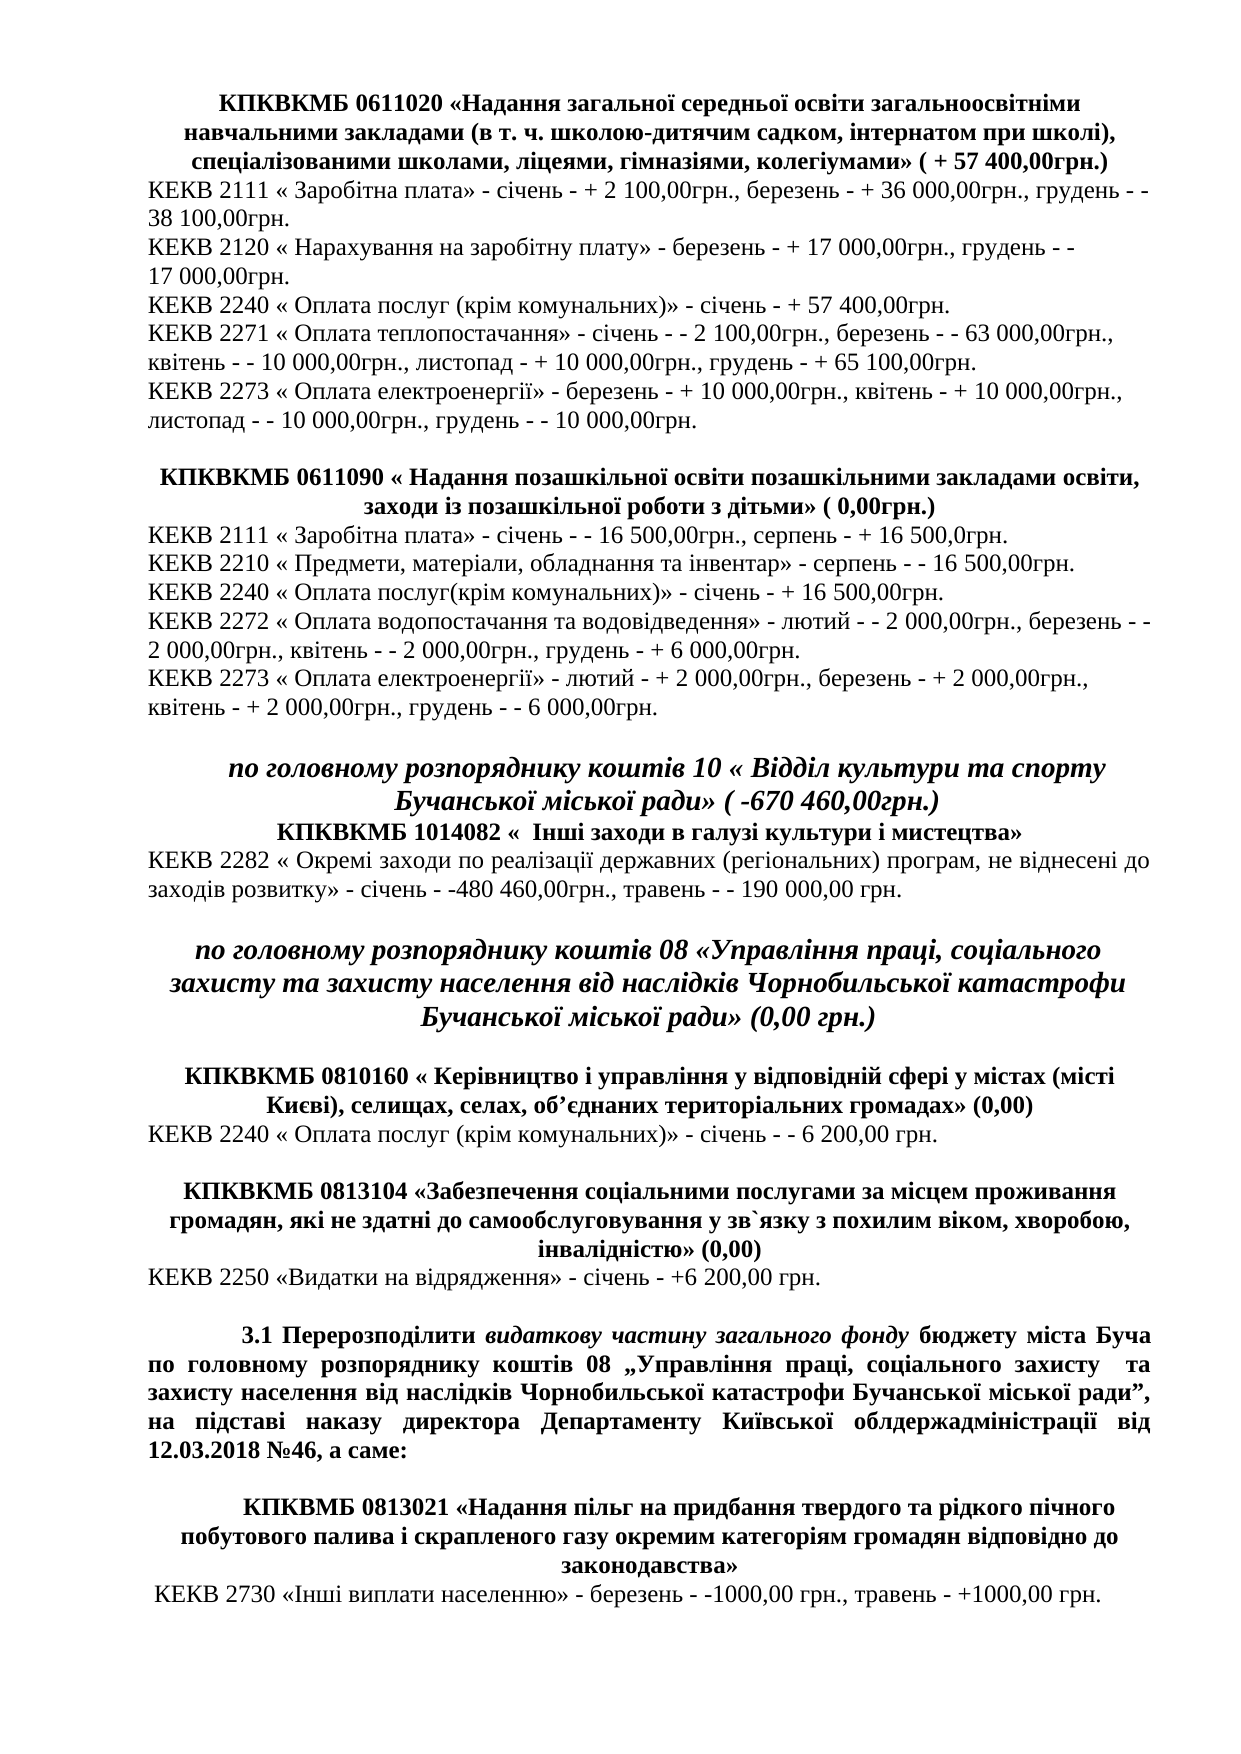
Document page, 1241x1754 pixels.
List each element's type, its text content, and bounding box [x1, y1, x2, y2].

text КЕКВ 2210 « Предмети, матеріали, обладнання та інвентар» - серпень - - 16 500,00грн. [148, 548, 1152, 577]
text КЕКВ 2111 « Заробітна плата» - січень - + 2 100,00грн., березень - + 36 000,00грн., грудень - - 38 100,00грн. [148, 175, 1152, 232]
text КЕКВ 2240 « Оплата послуг (крім комунальних)» - січень - - 6 200,00 грн. [148, 1119, 1152, 1147]
text КЕКВ 2250 «Видатки на відрядження» - січень - +6 200,00 грн. [148, 1262, 1152, 1291]
text КЕКВ 2730 «Інші виплати населенню» - березень - -1000,00 грн., травень - +1000,00 грн. [148, 1579, 1152, 1607]
text КПКВКМБ 0813104 «Забезпечення соціальними послугами за місцем проживання громадян, які не здатні до самообслуговування у зв`язку з похилим віком, хворобою, інвалідністю» (0,00) [148, 1176, 1152, 1262]
text КЕКВ 2271 « Оплата теплопостачання» - січень - - 2 100,00грн., березень - - 63 000,00грн., квітень - - 10 000,00грн., листопад - + 10 000,00грн., грудень - + 65 100,00грн. [148, 318, 1152, 376]
text по головному розпоряднику коштів 10 « Відділ культури та спорту Бучанської міської ради» ( -670 460,00грн.) [185, 750, 1152, 817]
text КПКВКМБ 0611020 «Надання загальної середньої освіти загальноосвітніми навчальними закладами (в т. ч. школою-дитячим садком, інтернатом при школі), спеціалізованими школами, ліцеями, гімназіями, колегіумами» ( + 57 400,00грн.) [148, 88, 1152, 175]
text КЕКВ 2120 « Нарахування на заробітну плату» - березень - + 17 000,00грн., грудень - - 17 000,00грн. [148, 232, 1152, 290]
text 3.1 Перерозподілити видаткову частину загального фонду бюджету міста Буча по головному розпоряднику коштів 08 „Управління праці, соціального захисту та захисту населення від наслідків Чорнобильської катастрофи Бучанської міської ради”, на підставі наказу директора Департаменту Київської облдержадміністрації від 12.03.2018 №46, а саме: [148, 1320, 1152, 1464]
text КПКВКМБ 0810160 « Керівництво і управління у відповідній сфері у містах (місті Києві), селищах, селах, об’єднаних територіальних громадах» (0,00) [148, 1061, 1152, 1119]
text КПКВМБ 0813021 «Надання пільг на придбання твердого та рідкого пічного побутового палива і скрапленого газу окремим категоріям громадян відповідно до законодавства» [148, 1492, 1152, 1579]
text КЕКВ 2273 « Оплата електроенергії» - березень - + 10 000,00грн., квітень - + 10 000,00грн., листопад - - 10 000,00грн., грудень - - 10 000,00грн. [148, 376, 1152, 433]
text КПКВКМБ 1014082 « Інші заходи в галузі культури і мистецтва» [148, 817, 1152, 846]
text по головному розпоряднику коштів 08 «Управління праці, соціального захисту та захисту населення від наслідків Чорнобильської катастрофи Бучанської міської ради» (0,00 грн.) [148, 932, 1152, 1032]
text КЕКВ 2282 « Окремі заходи по реалізації державних (регіональних) програм, не віднесені до заходів розвитку» - січень - -480 460,00грн., травень - - 190 000,00 грн. [148, 846, 1152, 903]
text КЕКВ 2272 « Оплата водопостачання та водовідведення» - лютий - - 2 000,00грн., березень - - 2 000,00грн., квітень - - 2 000,00грн., грудень - + 6 000,00грн. [148, 606, 1152, 663]
text КЕКВ 2240 « Оплата послуг(крім комунальних)» - січень - + 16 500,00грн. [148, 577, 1152, 606]
text КЕКВ 2111 « Заробітна плата» - січень - - 16 500,00грн., серпень - + 16 500,0грн. [148, 520, 1152, 548]
text КЕКВ 2273 « Оплата електроенергії» - лютий - + 2 000,00грн., березень - + 2 000,00грн., квітень - + 2 000,00грн., грудень - - 6 000,00грн. [148, 663, 1152, 721]
text КЕКВ 2240 « Оплата послуг (крім комунальних)» - січень - + 57 400,00грн. [148, 290, 1152, 318]
text КПКВКМБ 0611090 « Надання позашкільної освіти позашкільними закладами освіти, заходи із позашкільної роботи з дітьми» ( 0,00грн.) [148, 462, 1152, 520]
